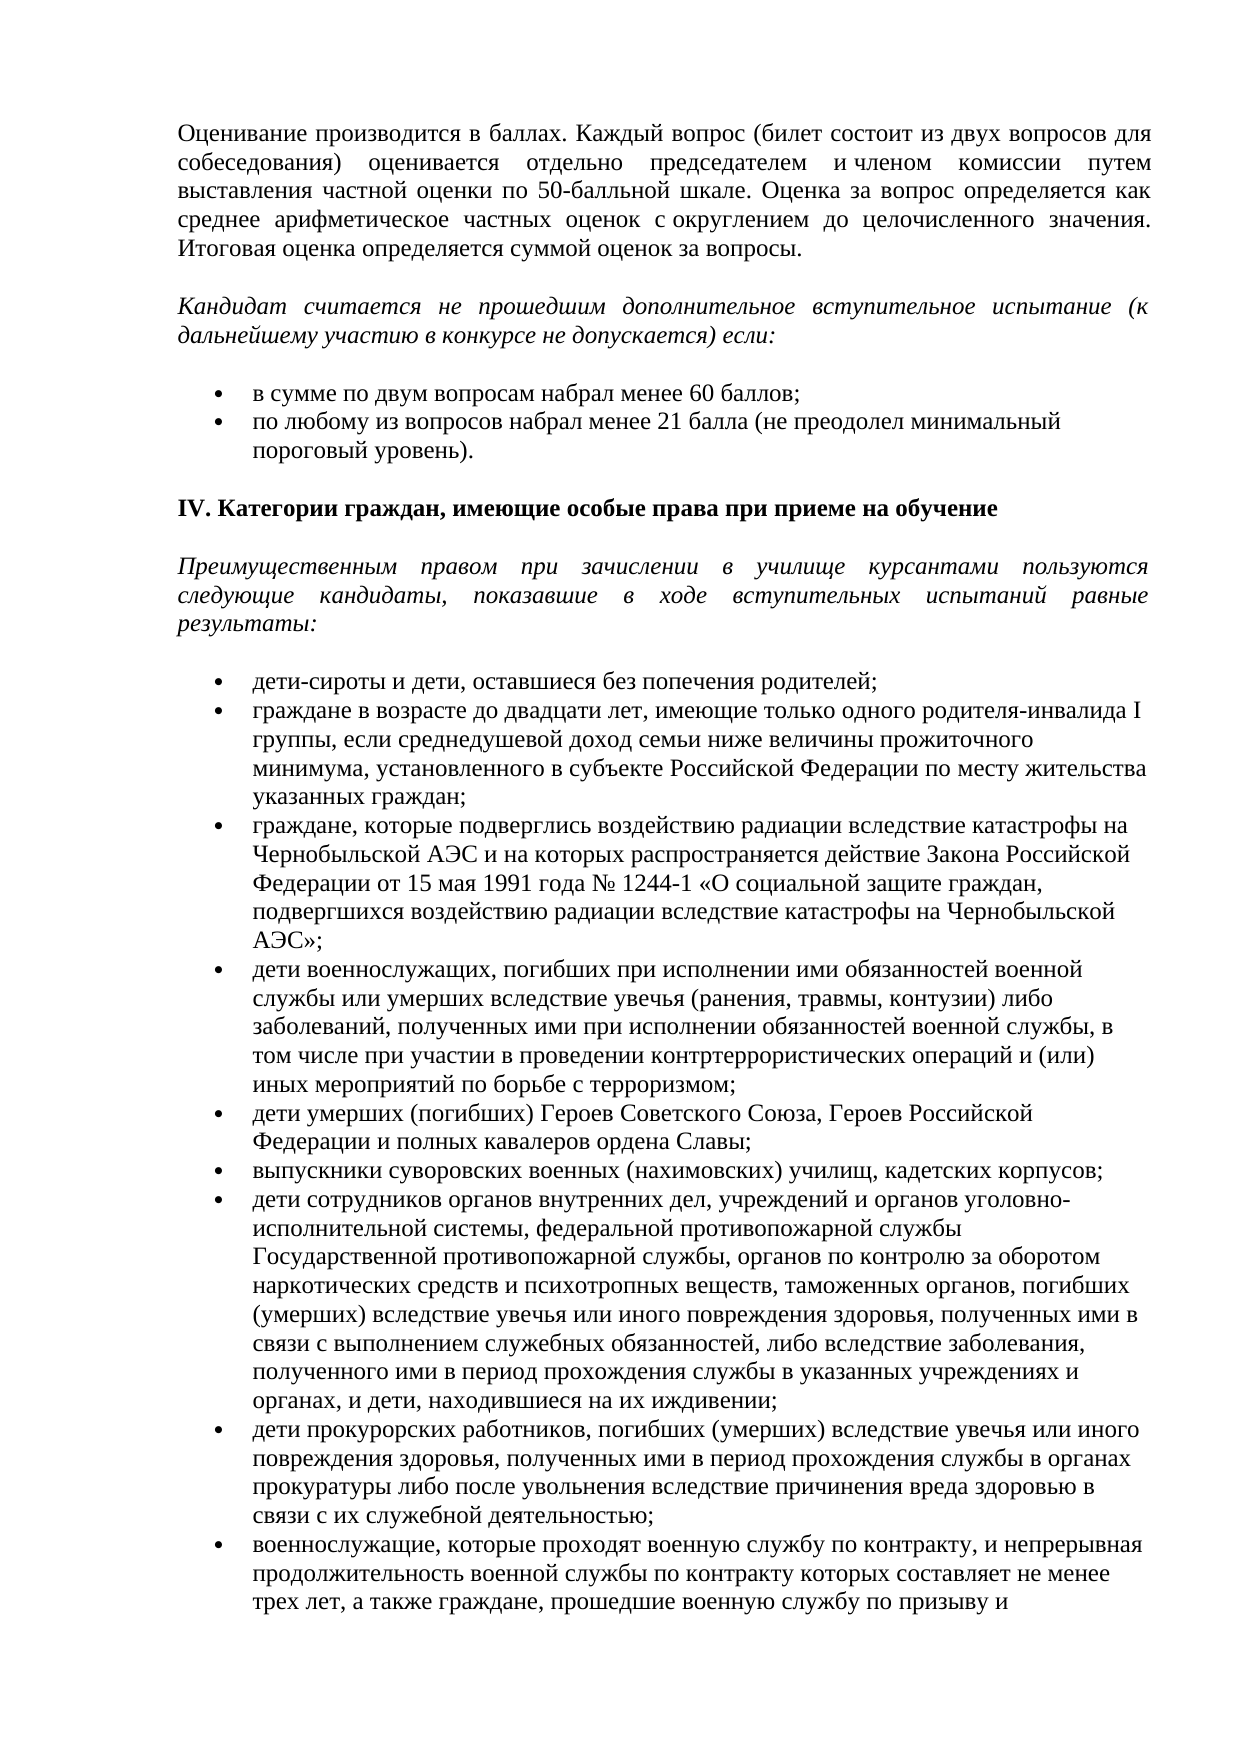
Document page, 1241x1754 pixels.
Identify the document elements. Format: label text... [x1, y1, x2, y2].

list дети прокурорских работников, погибших (умерших) вследствие увечья или иного повреждения здоровья, полученных ими в период прохождения службы в органах прокуратуры либо после увольнения вследствие причинения вреда здоровью в связи с их служебной деятельностью; [215, 1414, 1152, 1529]
list дети сотрудников органов внутренних дел, учреждений и органов уголовно-исполнительной системы, федеральной противопожарной службы Государственной противопожарной службы, органов по контролю за оборотом наркотических средств и психотропных веществ, таможенных органов, погибших (умерших) вследствие увечья или иного повреждения здоровья, полученных ими в связи с выполнением служебных обязанностей, либо вследствие заболевания, полученного ими в период прохождения службы в указанных учреждениях и органах, и дети, находившиеся на их иждивении; [215, 1184, 1152, 1414]
list граждане, которые подверглись воздействию радиации вследствие катастрофы на Чернобыльской АЭС и на которых распространяется действие Закона Российской Федерации от 15 мая 1991 года № 1244-1 «О социальной защите граждан, подвергшихся воздействию радиации вследствие катастрофы на Чернобыльской АЭС»; [215, 810, 1152, 954]
text IV. Категории граждан, имеющие особые права при приеме на обучение [177, 493, 1152, 522]
list выпускники суворовских военных (нахимовских) училищ, кадетских корпусов; [215, 1155, 1152, 1184]
list граждане в возрасте до двадцати лет, имеющие только одного родителя-инвалида I группы, если среднедушевой доход семьи ниже величины прожиточного минимума, установленного в субъекте Российской Федерации по месту жительства указанных граждан; [215, 695, 1152, 810]
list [215, 1529, 1152, 1615]
text Оценивание производится в баллах. Каждый вопрос (билет состоит из двух вопросов для собеседования) оценивается отдельно председателем и членом комиссии путем выставления частной оценки по 50-балльной шкале. Оценка за вопрос определяется как среднее арифметическое частных оценок с округлением до целочисленного значения. Итоговая оценка определяется суммой оценок за вопросы. [177, 118, 1152, 262]
list в сумме по двум вопросам набрал менее 60 баллов; [215, 378, 1152, 406]
list по любому из вопросов набрал менее 21 балла (не преодолел минимальный пороговый уровень). [215, 406, 1152, 464]
text Преимущественным правом при зачислении в училище курсантами пользуются следующие кандидаты, показавшие в ходе вступительных испытаний равные результаты: [177, 551, 1152, 637]
text Кандидат считается не прошедшим дополнительное вступительное испытание (к дальнейшему участию в конкурсе не допускается) если: [177, 291, 1152, 348]
list дети умерших (погибших) Героев Советского Союза, Героев Российской Федерации и полных кавалеров ордена Славы; [215, 1098, 1152, 1155]
list дети-сироты и дети, оставшиеся без попечения родителей; [215, 666, 1152, 695]
list дети военнослужащих, погибших при исполнении ими обязанностей военной службы или умерших вследствие увечья (ранения, травмы, контузии) либо заболеваний, полученных ими при исполнении обязанностей военной службы, в том числе при участии в проведении контртеррористических операций и (или) иных мероприятий по борьбе с терроризмом; [215, 954, 1152, 1098]
